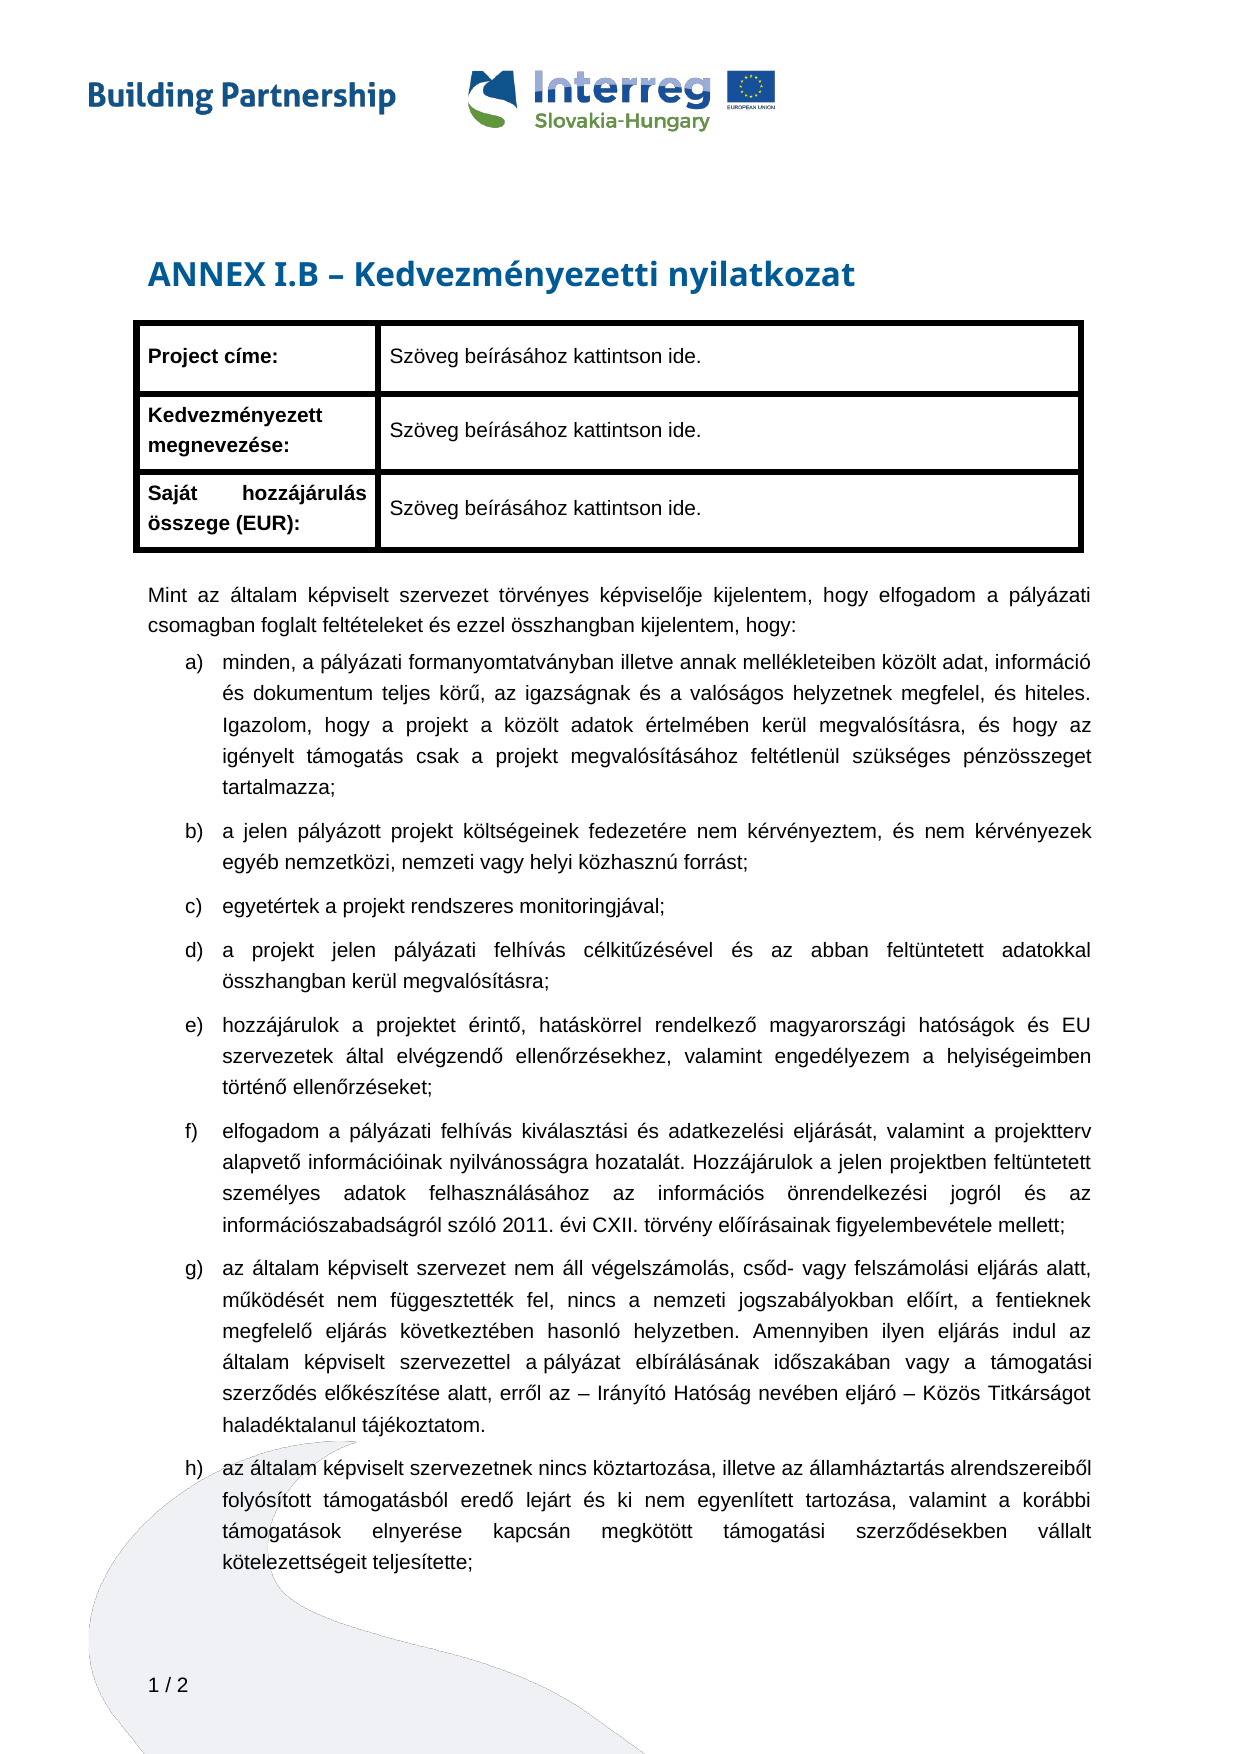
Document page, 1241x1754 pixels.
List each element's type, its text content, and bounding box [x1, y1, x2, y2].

subtitle ANNEX I.B – Kedvezményezetti nyilatkozat [148, 251, 1092, 296]
picture [88, 1441, 645, 1754]
list minden, a pályázati formanyomtatványban illetve annak mellékleteiben közölt adat, információ és dokumentum teljes körű, az igazságnak és a valóságos helyzetnek megfelel, és hiteles. Igazolom, hogy a projekt a közölt adatok értelmében kerül megvalósításra, és hogy az igényelt támogatás csak a projekt megvalósításához feltétlenül szükséges pénzösszeget tartalmazza; [185, 643, 1092, 799]
list a projekt jelen pályázati felhívás célkitűzésével és az abban feltüntetett adatokkal összhangban kerül megvalósításra; [185, 930, 1092, 993]
list az általam képviselt szervezetnek nincs köztartozása, illetve az államháztartás alrendszereiből folyósított támogatásból eredő lejárt és ki nem egyenlített tartozása, valamint a korábbi támogatások elnyerése kapcsán megkötött támogatási szerződésekben vállalt kötelezettségeit teljesítette; [185, 1449, 1092, 1574]
picture [0, 0, 1241, 201]
table_cell Saját hozzájárulás összege (EUR): [140, 475, 375, 547]
text Mint az általam képviselt szervezet törvényes képviselője kijelentem, hogy elfogadom a pályázati csomagban foglalt feltételeket és ezzel összhangban kijelentem, hogy: [148, 583, 1092, 637]
list elfogadom a pályázati felhívás kiválasztási és adatkezelési eljárását, valamint a projektterv alapvető információinak nyilvánosságra hozatalát. Hozzájárulok a jelen projektben feltüntetett személyes adatok felhasználásához az információs önrendelkezési jogról és az információszabadságról szóló 2011. évi CXII. törvény előírásainak figyelembevétele mellett; [185, 1111, 1092, 1236]
table_cell Kedvezményezett megnevezése: [140, 397, 375, 469]
list egyetértek a projekt rendszeres monitoringjával; [185, 886, 1092, 918]
list a jelen pályázott projekt költségeinek fedezetére nem kérvényeztem, és nem kérvényezek egyéb nemzetközi, nemzeti vagy helyi közhasznú forrást; [185, 811, 1092, 874]
table_header Project címe: [140, 326, 375, 391]
list az általam képviselt szervezet nem áll végelszámolás, csőd- vagy felszámolási eljárás alatt, működését nem függesztették fel, nincs a nemzeti jogszabályokban előírt, a fentieknek megfelelő eljárás következtében hasonló helyzetben. Amennyiben ilyen eljárás indul az általam képviselt szervezettel a pályázat elbírálásának időszakában vagy a támogatási szerződés előkészítése alatt, erről az – Irányító Hatóság nevében eljáró – Közös Titkárságot haladéktalanul tájékoztatom. [185, 1249, 1092, 1436]
list hozzájárulok a projektet érintő, hatáskörrel rendelkező magyarországi hatóságok és EU szervezetek által elvégzendő ellenőrzésekhez, valamint engedélyezem a helyiségeimben történő ellenőrzéseket; [185, 1005, 1092, 1099]
